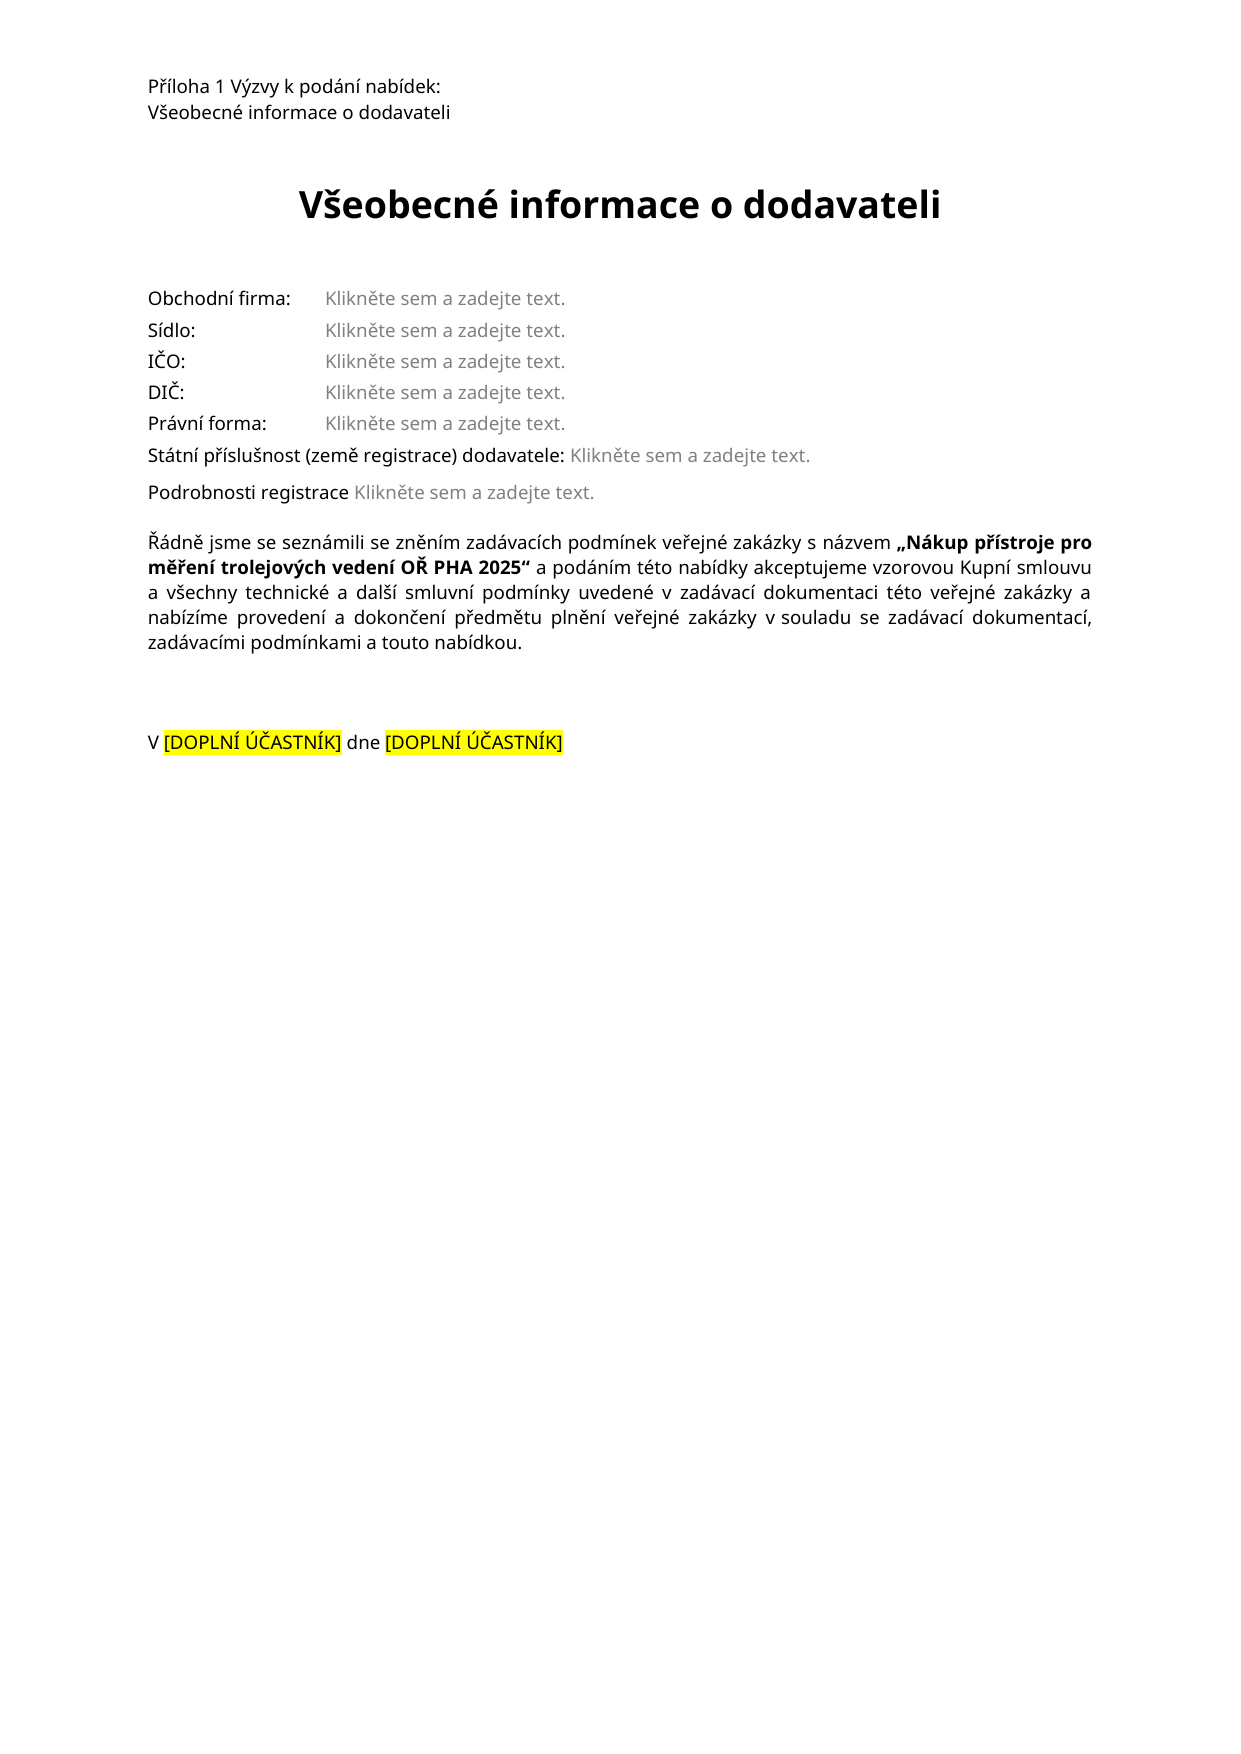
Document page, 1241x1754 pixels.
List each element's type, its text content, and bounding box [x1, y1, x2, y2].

text V [DOPLNÍ ÚČASTNÍK] dne [DOPLNÍ ÚČASTNÍK] [148, 729, 1093, 754]
text Státní příslušnost (země registrace) dodavatele: [148, 442, 1093, 467]
text IČO: [148, 348, 1093, 373]
title Všeobecné informace o dodavateli [148, 178, 1093, 229]
text DIČ: [148, 379, 1093, 404]
text Sídlo: [148, 317, 1093, 342]
text Obchodní firma: [148, 286, 1093, 311]
text Řádně jsme se seznámili se zněním zadávacích podmínek veřejné zakázky s názvem „Nákup přístroje pro měření trolejových vedení OŘ PHA 2025“ a podáním této nabídky akceptujeme vzorovou Kupní smlouvu a všechny technické a další smluvní podmínky uvedené v zadávací dokumentaci této veřejné zakázky a nabízíme provedení a dokončení předmětu plnění veřejné zakázky v souladu se zadávací dokumentací, zadávacími podmínkami a touto nabídkou. [148, 529, 1093, 654]
text Právní forma: [148, 411, 1093, 436]
text Podrobnosti registrace [148, 479, 1093, 504]
